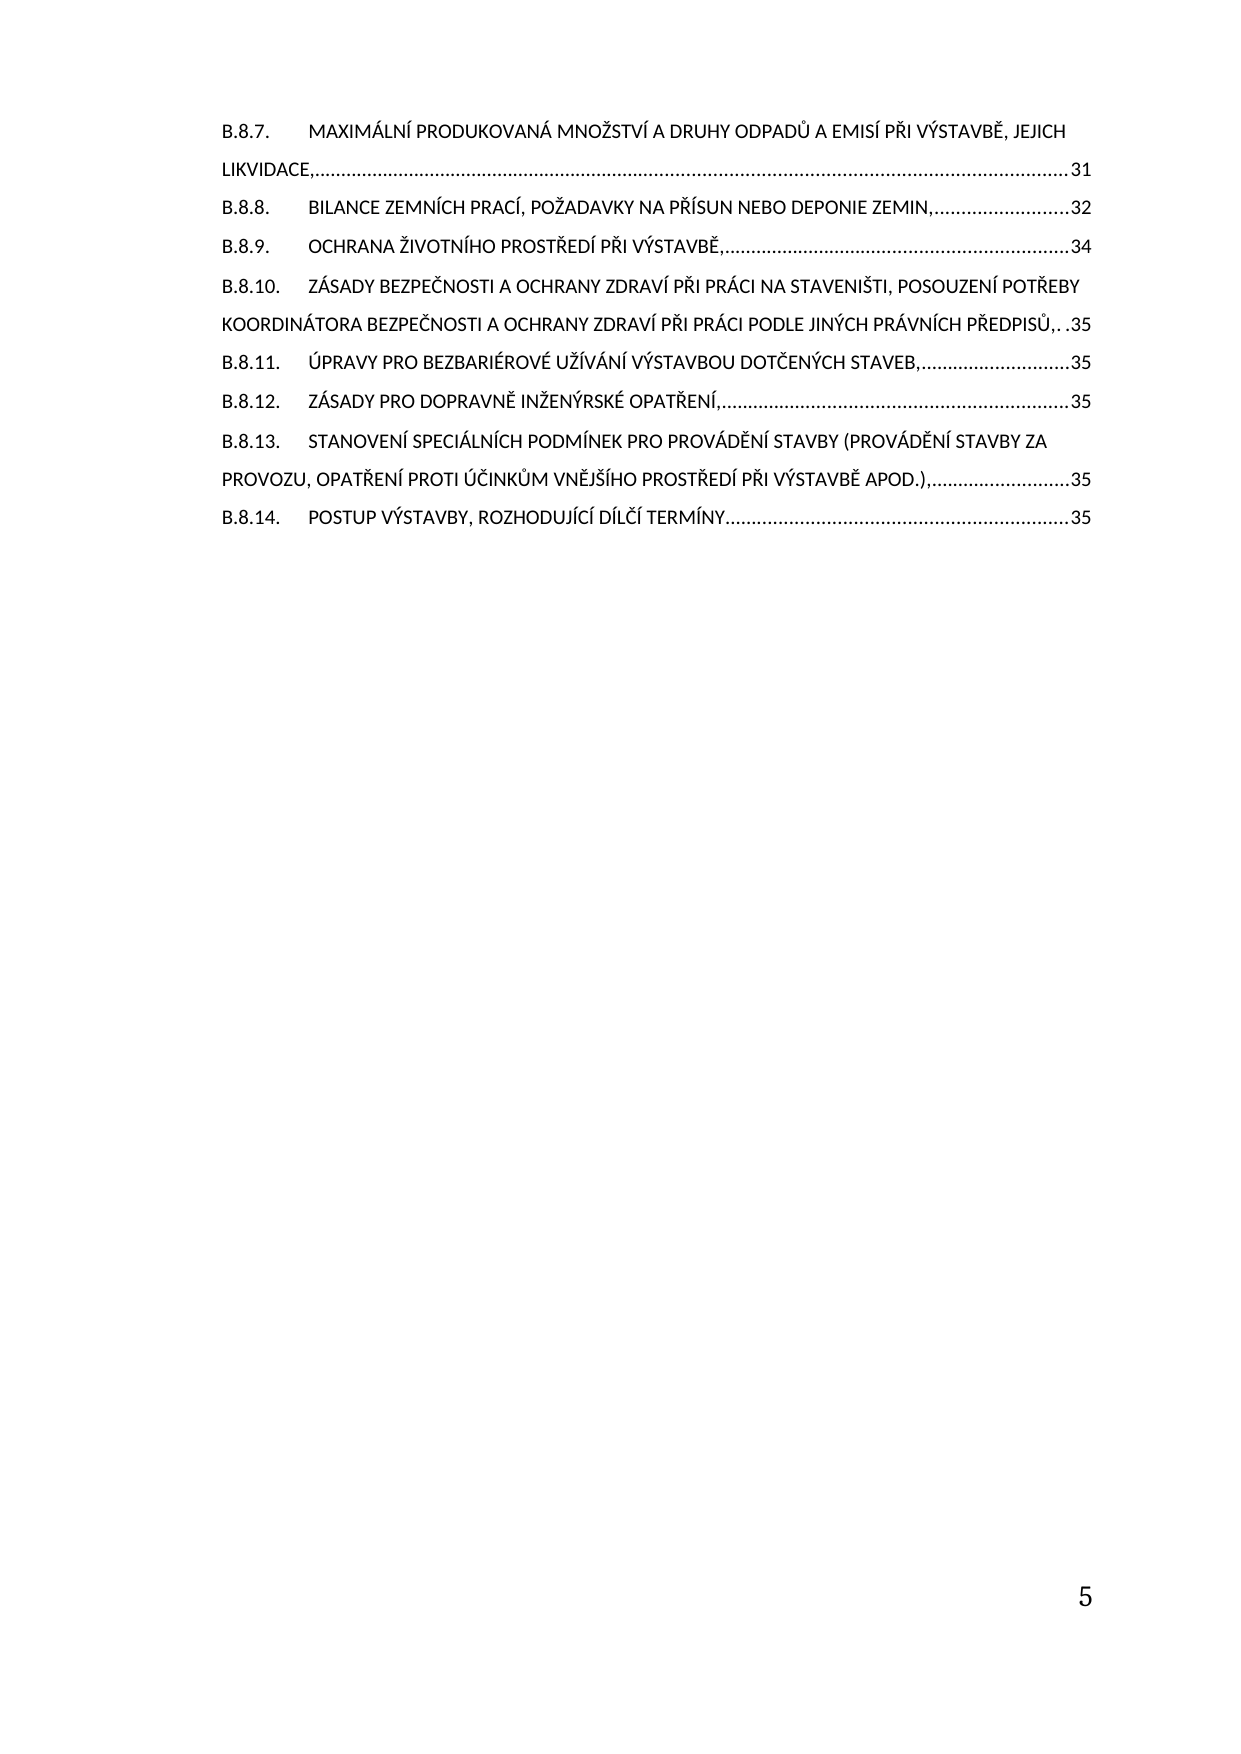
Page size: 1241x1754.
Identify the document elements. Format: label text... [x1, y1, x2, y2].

text B.8.11. úpravy pro bezbariérové užívání výstavbou dotčených staveb, 35 [222, 349, 1092, 375]
text B.8.14. postup výstavby, rozhodující dílčí termíny 35 [222, 504, 1092, 530]
text B.8.7. maximální produkovaná množství a druhy odpadů a emisí při výstavbě, jejich likvidace, 31 [222, 118, 1092, 182]
text B.8.12. zásady pro dopravně inženýrské opatření, 35 [222, 389, 1092, 414]
text B.8.13. stanovení speciálních podmínek pro provádění stavby (provádění stavby za provozu, opatření proti účinkům vnějšího prostředí při výstavbě apod.), 35 [222, 428, 1092, 492]
text B.8.8. bilance zemních prací, požadavky na přísun nebo deponie zemin, 32 [222, 194, 1092, 220]
text B.8.10. zásady bezpečnosti a ochrany zdraví při práci na staveništi, posouzení potřeby koordinátora bezpečnosti a ochrany zdraví při práci podle jiných právních předpisů, 35 [222, 273, 1092, 337]
text B.8.9. ochrana životního prostředí při výstavbě, 34 [222, 234, 1092, 259]
